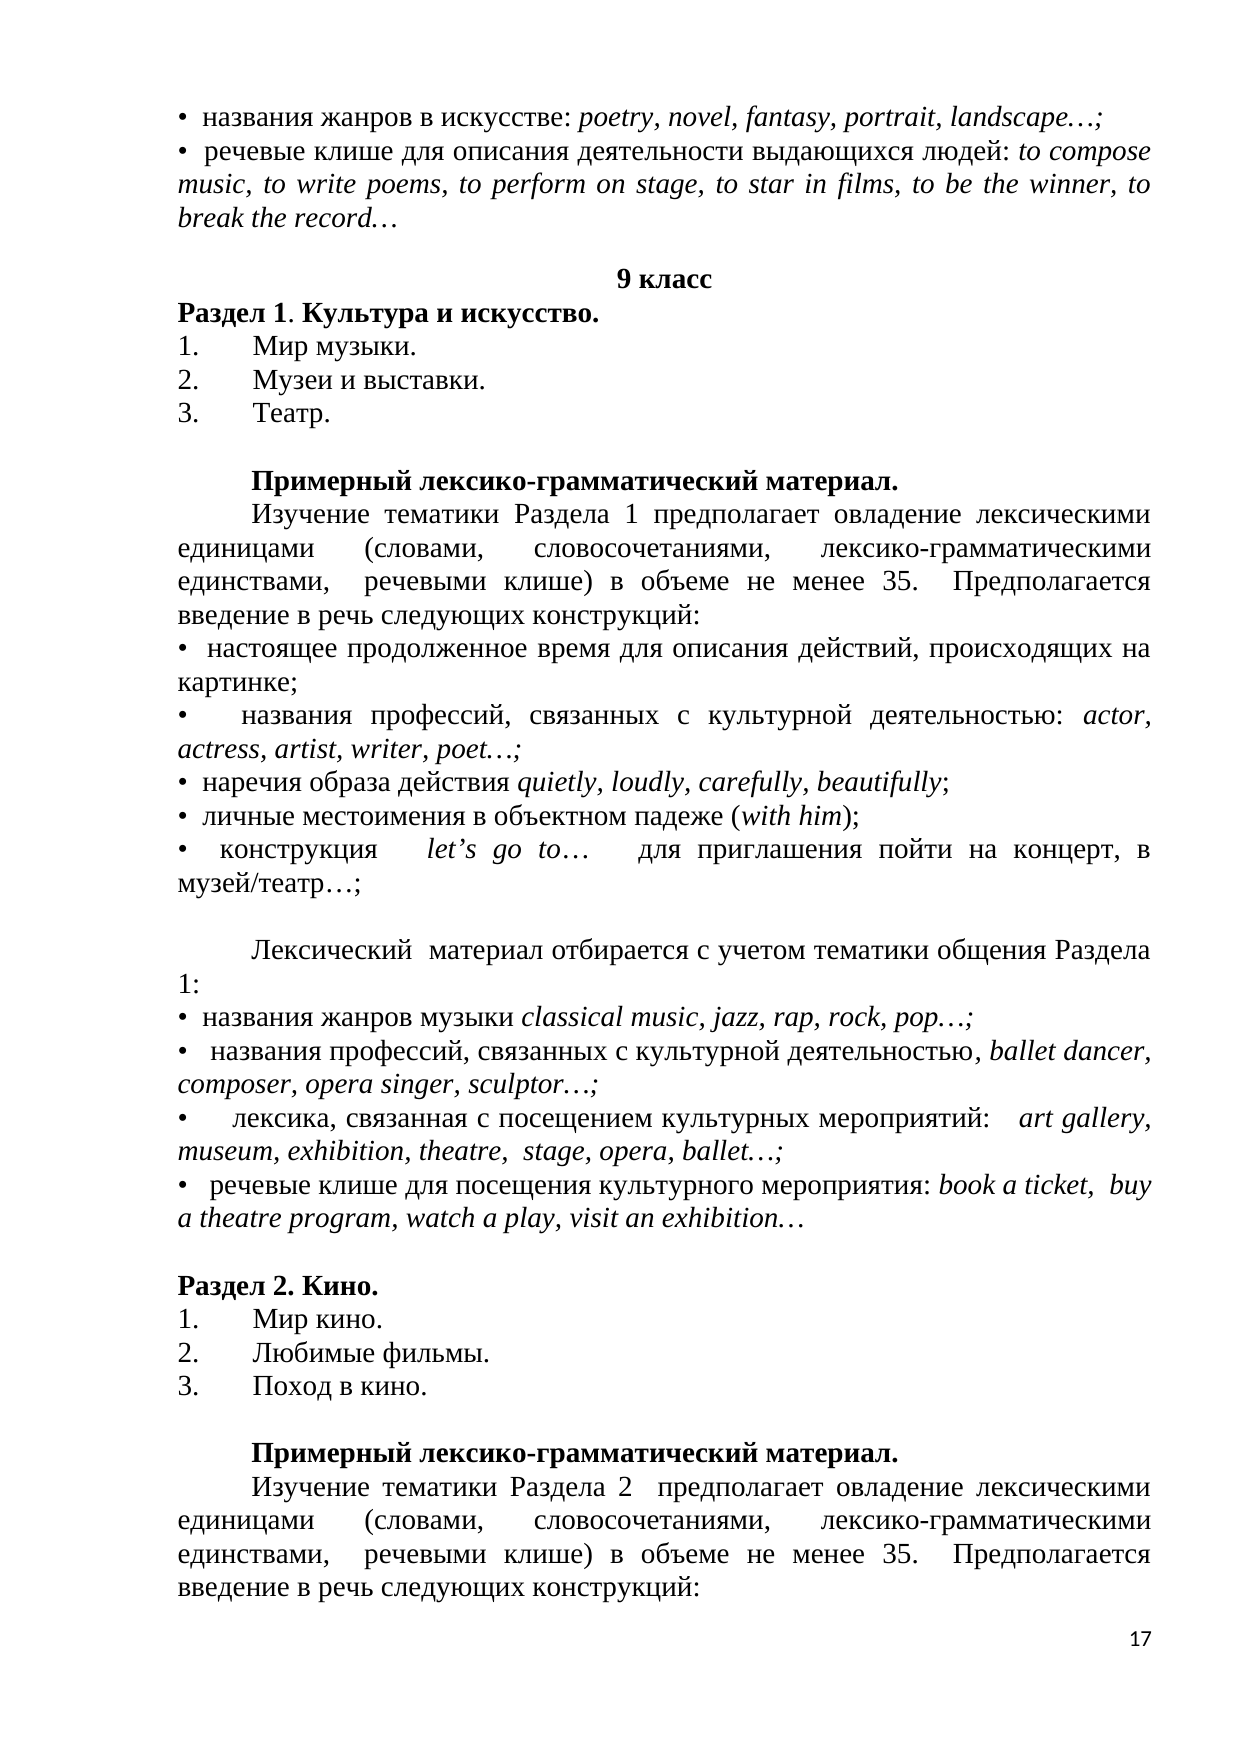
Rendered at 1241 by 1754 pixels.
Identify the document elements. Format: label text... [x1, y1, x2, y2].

text • конструкция let’s go to… для приглашения пойти на концерт, в музей/театр…; [177, 832, 1152, 899]
text Лексический материал отбирается с учетом тематики общения Раздела 1: [177, 932, 1152, 999]
text Примерный лексико-грамматический материал. [177, 1435, 1152, 1469]
list Музеи и выставки. [177, 362, 1152, 396]
list Мир кино. [177, 1301, 1152, 1335]
text Раздел 2. Кино. [177, 1268, 1152, 1301]
text 9 класс [177, 261, 1152, 295]
text • названия жанров в искусстве: poetry, novel, fantasy, portrait, landscape…; [177, 99, 1152, 133]
text Раздел 1. Культура и искусство. [177, 295, 1152, 328]
text • наречия образа действия quietly, loudly, carefully, beautifully; [177, 764, 1152, 798]
text Изучение тематики Раздела 2 предполагает овладение лексическими единицами (словами, словосочетаниями, лексико-грамматическими единствами, речевыми клише) в объеме не менее 35. Предполагается введение в речь следующих конструкций: [177, 1469, 1152, 1603]
text • лексика, связанная с посещением культурных мероприятий: art gallery, museum, exhibition, theatre, stage, opera, ballet…; [177, 1100, 1152, 1167]
list Поход в кино. [177, 1368, 1152, 1402]
text • речевые клише для посещения культурного мероприятия: book a ticket, buy a theatre program, watch a play, visit an exhibition… [177, 1167, 1152, 1234]
text Примерный лексико-грамматический материал. [177, 463, 1152, 496]
list Мир музыки. [177, 328, 1152, 362]
text • названия профессий, связанных с культурной деятельностью, ballet dancer, composer, opera singer, sculptor…; [177, 1033, 1152, 1100]
text • личные местоимения в объектном падеже (with him); [177, 798, 1152, 832]
text • настоящее продолженное время для описания действий, происходящих на картинке; [177, 630, 1152, 697]
list Любимые фильмы. [177, 1335, 1152, 1368]
list Театр. [177, 396, 1152, 429]
text Изучение тематики Раздела 1 предполагает овладение лексическими единицами (словами, словосочетаниями, лексико-грамматическими единствами, речевыми клише) в объеме не менее 35. Предполагается введение в речь следующих конструкций: [177, 496, 1152, 630]
text • речевые клише для описания деятельности выдающихся людей: to compose music, to write poems, to perform on stage, to star in films, to be the winner, to break the record… [177, 133, 1152, 233]
text • названия жанров музыки classical music, jazz, rap, rock, pop…; [177, 999, 1152, 1033]
text • названия профессий, связанных с культурной деятельностью: actor, actress, artist, writer, poet…; [177, 697, 1152, 764]
